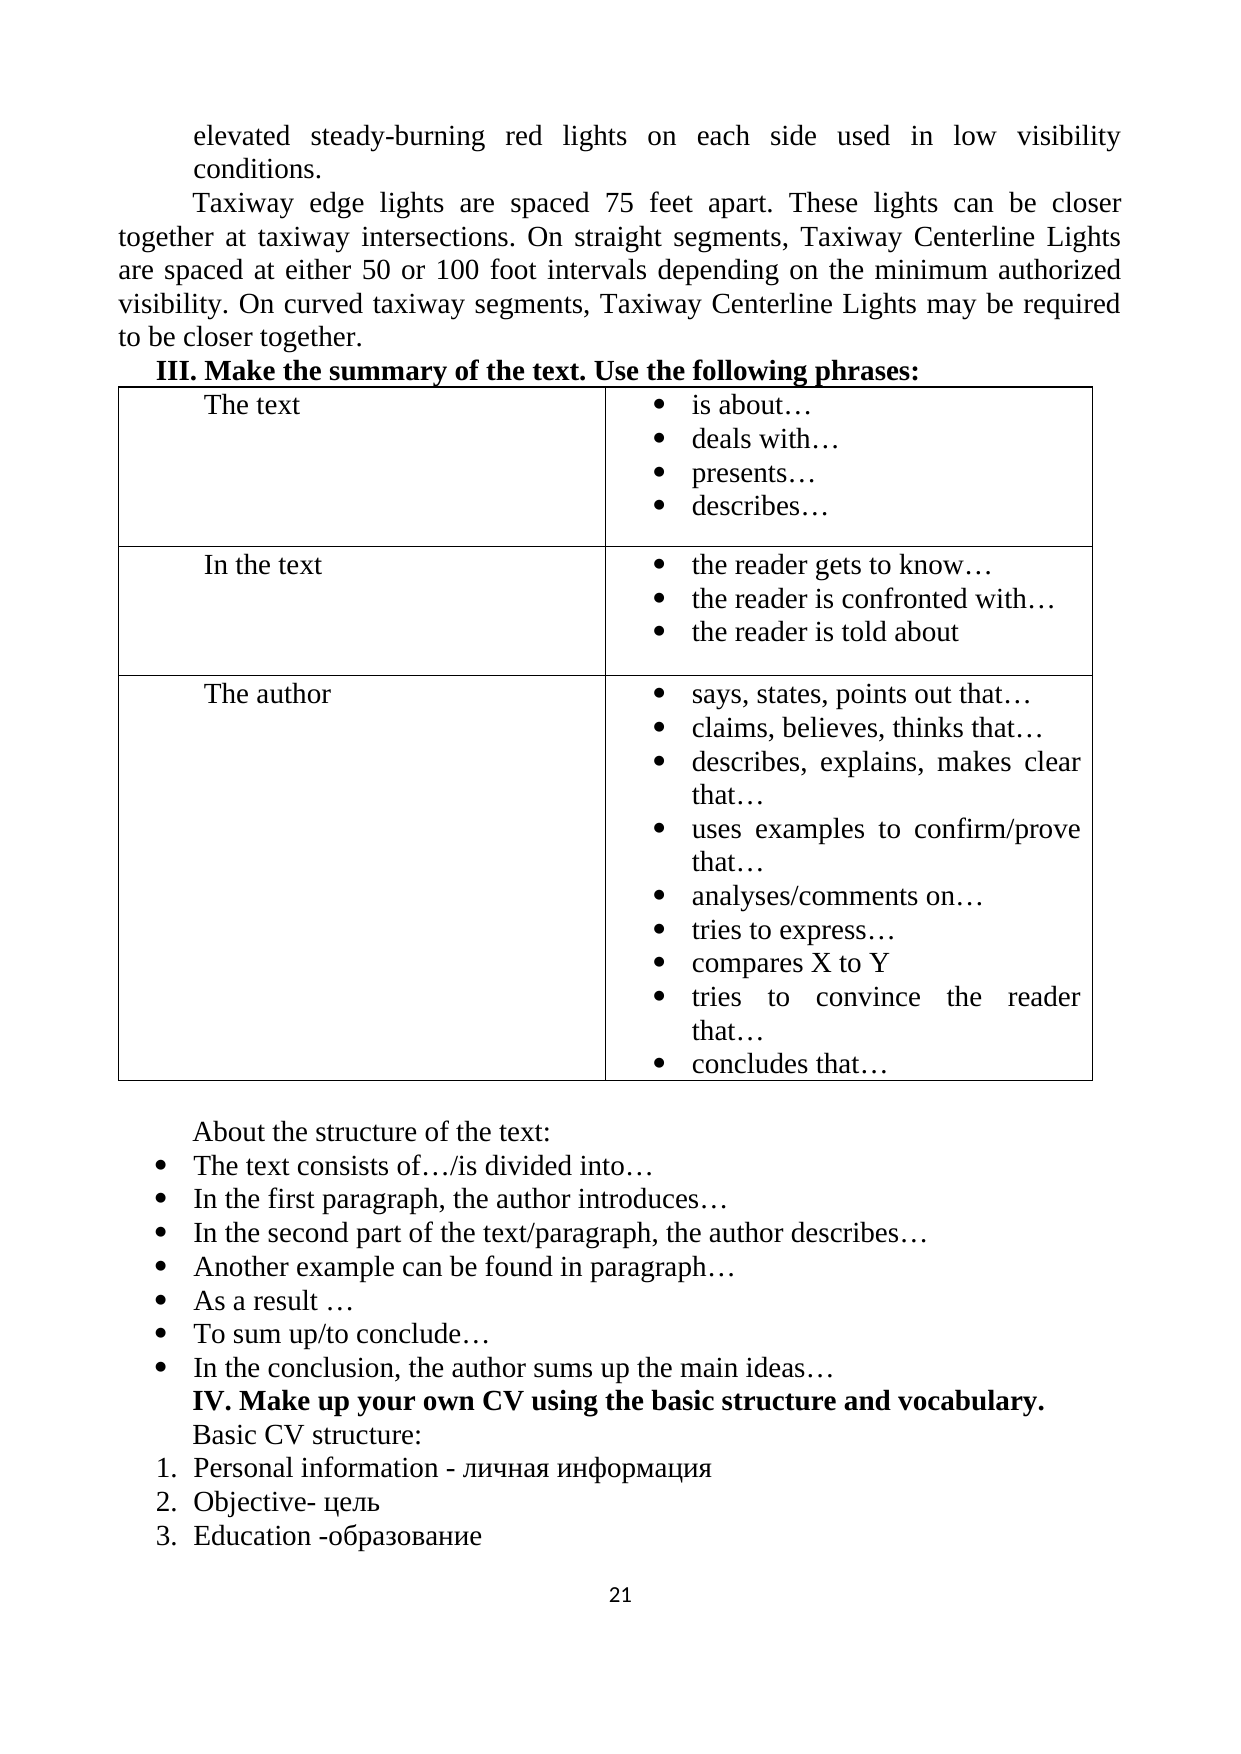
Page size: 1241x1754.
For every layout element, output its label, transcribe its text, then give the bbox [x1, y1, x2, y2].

table_header The text [119, 388, 605, 546]
list Objective- цель [156, 1484, 1122, 1518]
text IV. Make up your own CV using the basic structure and vocabulary. [118, 1383, 1122, 1417]
table_cell says, states, points out that… claims, believes, thinks that… describes, explains, makes clear that… uses examples to confirm/prove that… analyses/comments on… tries to express… compares X to Y tries to convince the reader that… concludes that… [606, 676, 1092, 1080]
list As a result … [156, 1283, 1122, 1316]
list To sum up/to conclude… [156, 1316, 1122, 1350]
list Education -образование [156, 1518, 1122, 1551]
table_cell In the text [119, 547, 605, 675]
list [156, 118, 1122, 185]
table_cell The author [119, 676, 605, 1080]
text About the structure of the text: [118, 1114, 1122, 1148]
table_cell the reader gets to know… the reader is confronted with… the reader is told about [606, 547, 1092, 675]
list Personal information - личная информация [156, 1451, 1122, 1484]
list In the first paragraph, the author introduces… [156, 1182, 1122, 1215]
text Taxiway edge lights are spaced 75 feet apart. These lights can be closer together at taxiway intersections. On straight segments, Taxiway Centerline Lights are spaced at either 50 or 100 foot intervals depending on the minimum authorized visibility. On curved taxiway segments, Taxiway Centerline Lights may be required to be closer together. [118, 185, 1122, 353]
text III. Make the summary of the text. Use the following phrases: [156, 353, 1122, 386]
list The text consists of…/is divided into… [156, 1148, 1122, 1182]
list Another example can be found in paragraph… [156, 1249, 1122, 1283]
table_header is about… deals with… presents… describes… [606, 388, 1092, 546]
list In the second part of the text/paragraph, the author describes… [156, 1215, 1122, 1249]
list In the conclusion, the author sums up the main ideas… [156, 1350, 1122, 1383]
text Basic CV structure: [118, 1417, 1122, 1451]
